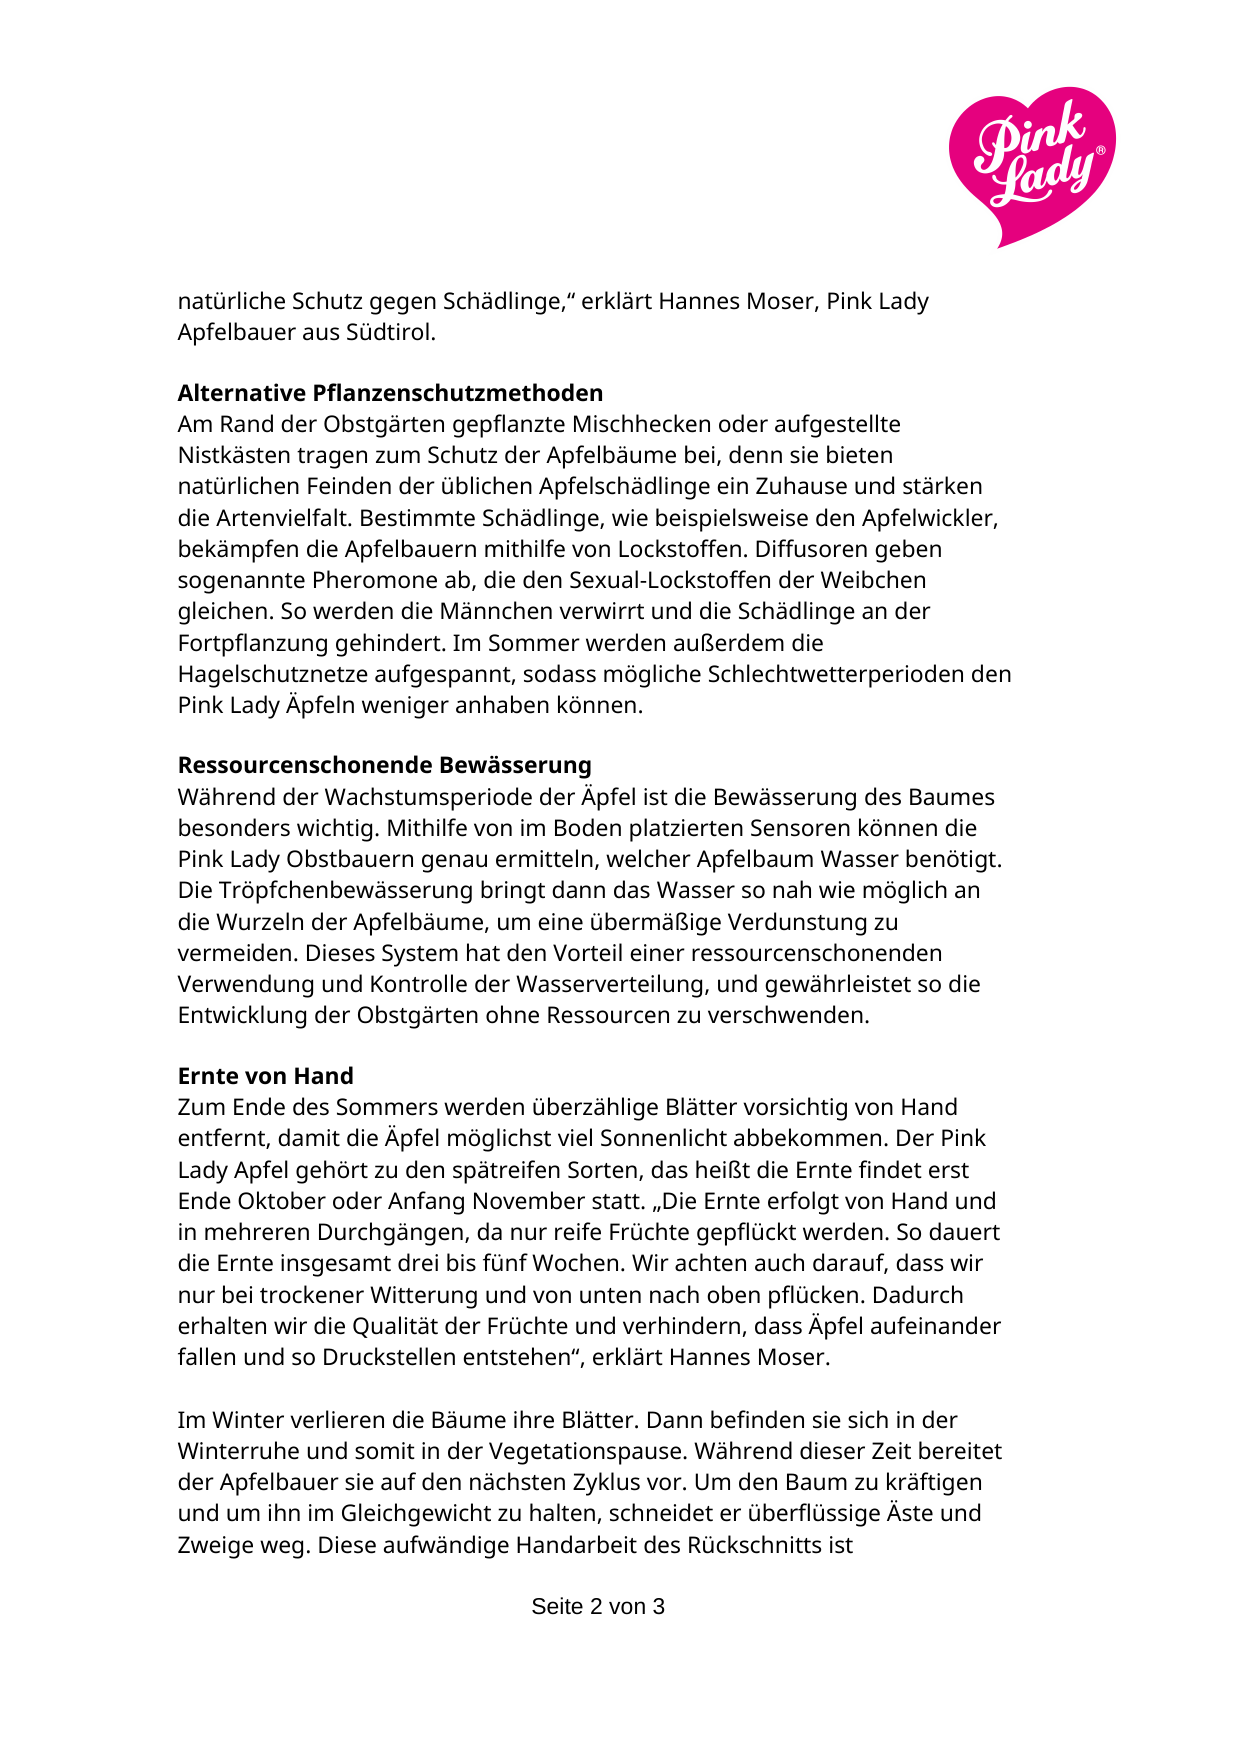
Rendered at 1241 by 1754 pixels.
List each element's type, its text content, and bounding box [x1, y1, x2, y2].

picture [915, 53, 1150, 285]
text Alternative Pflanzenschutzmethoden Am Rand der Obstgärten gepflanzte Mischhecken oder aufgestellte Nistkästen tragen zum Schutz der Apfelbäume bei, denn sie bieten natürlichen Feinden der üblichen Apfelschädlinge ein Zuhause und stärken die Artenvielfalt. Bestimmte Schädlinge, wie beispielsweise den Apfelwickler, bekämpfen die Apfelbauern mithilfe von Lockstoffen. Diffusoren geben sogenannte Pheromone ab, die den Sexual-Lockstoffen der Weibchen gleichen. So werden die Männchen verwirrt und die Schädlinge an der Fortpflanzung gehindert. Im Sommer werden außerdem die Hagelschutznetze aufgespannt, sodass mögliche Schlechtwetterperioden den Pink Lady Äpfeln weniger anhaben können. [177, 376, 1019, 720]
text Ernte von Hand [177, 1060, 1019, 1091]
text Ressourcenschonende Bewässerung Während der Wachstumsperiode der Äpfel ist die Bewässerung des Baumes besonders wichtig. Mithilfe von im Boden platzierten Sensoren können die Pink Lady Obstbauern genau ermitteln, welcher Apfelbaum Wasser benötigt. Die Tröpfchenbewässerung bringt dann das Wasser so nah wie möglich an die Wurzeln der Apfelbäume, um eine übermäßige Verdunstung zu vermeiden. Dieses System hat den Vorteil einer ressourcenschonenden Verwendung und Kontrolle der Wasserverteilung, und gewährleistet so die Entwicklung der Obstgärten ohne Ressourcen zu verschwenden. [177, 749, 1019, 1031]
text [177, 1403, 1019, 1560]
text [177, 192, 1019, 347]
text Zum Ende des Sommers werden überzählige Blätter vorsichtig von Hand entfernt, damit die Äpfel möglichst viel Sonnenlicht abbekommen. Der Pink Lady Apfel gehört zu den spätreifen Sorten, das heißt die Ernte findet erst Ende Oktober oder Anfang November statt. „Die Ernte erfolgt von Hand und in mehreren Durchgängen, da nur reife Früchte gepflückt werden. So dauert die Ernte insgesamt drei bis fünf Wochen. Wir achten auch darauf, dass wir nur bei trockener Witterung und von unten nach oben pflücken. Dadurch erhalten wir die Qualität der Früchte und verhindern, dass Äpfel aufeinander fallen und so Druckstellen entstehen“, erklärt Hannes Moser. [177, 1091, 1019, 1372]
